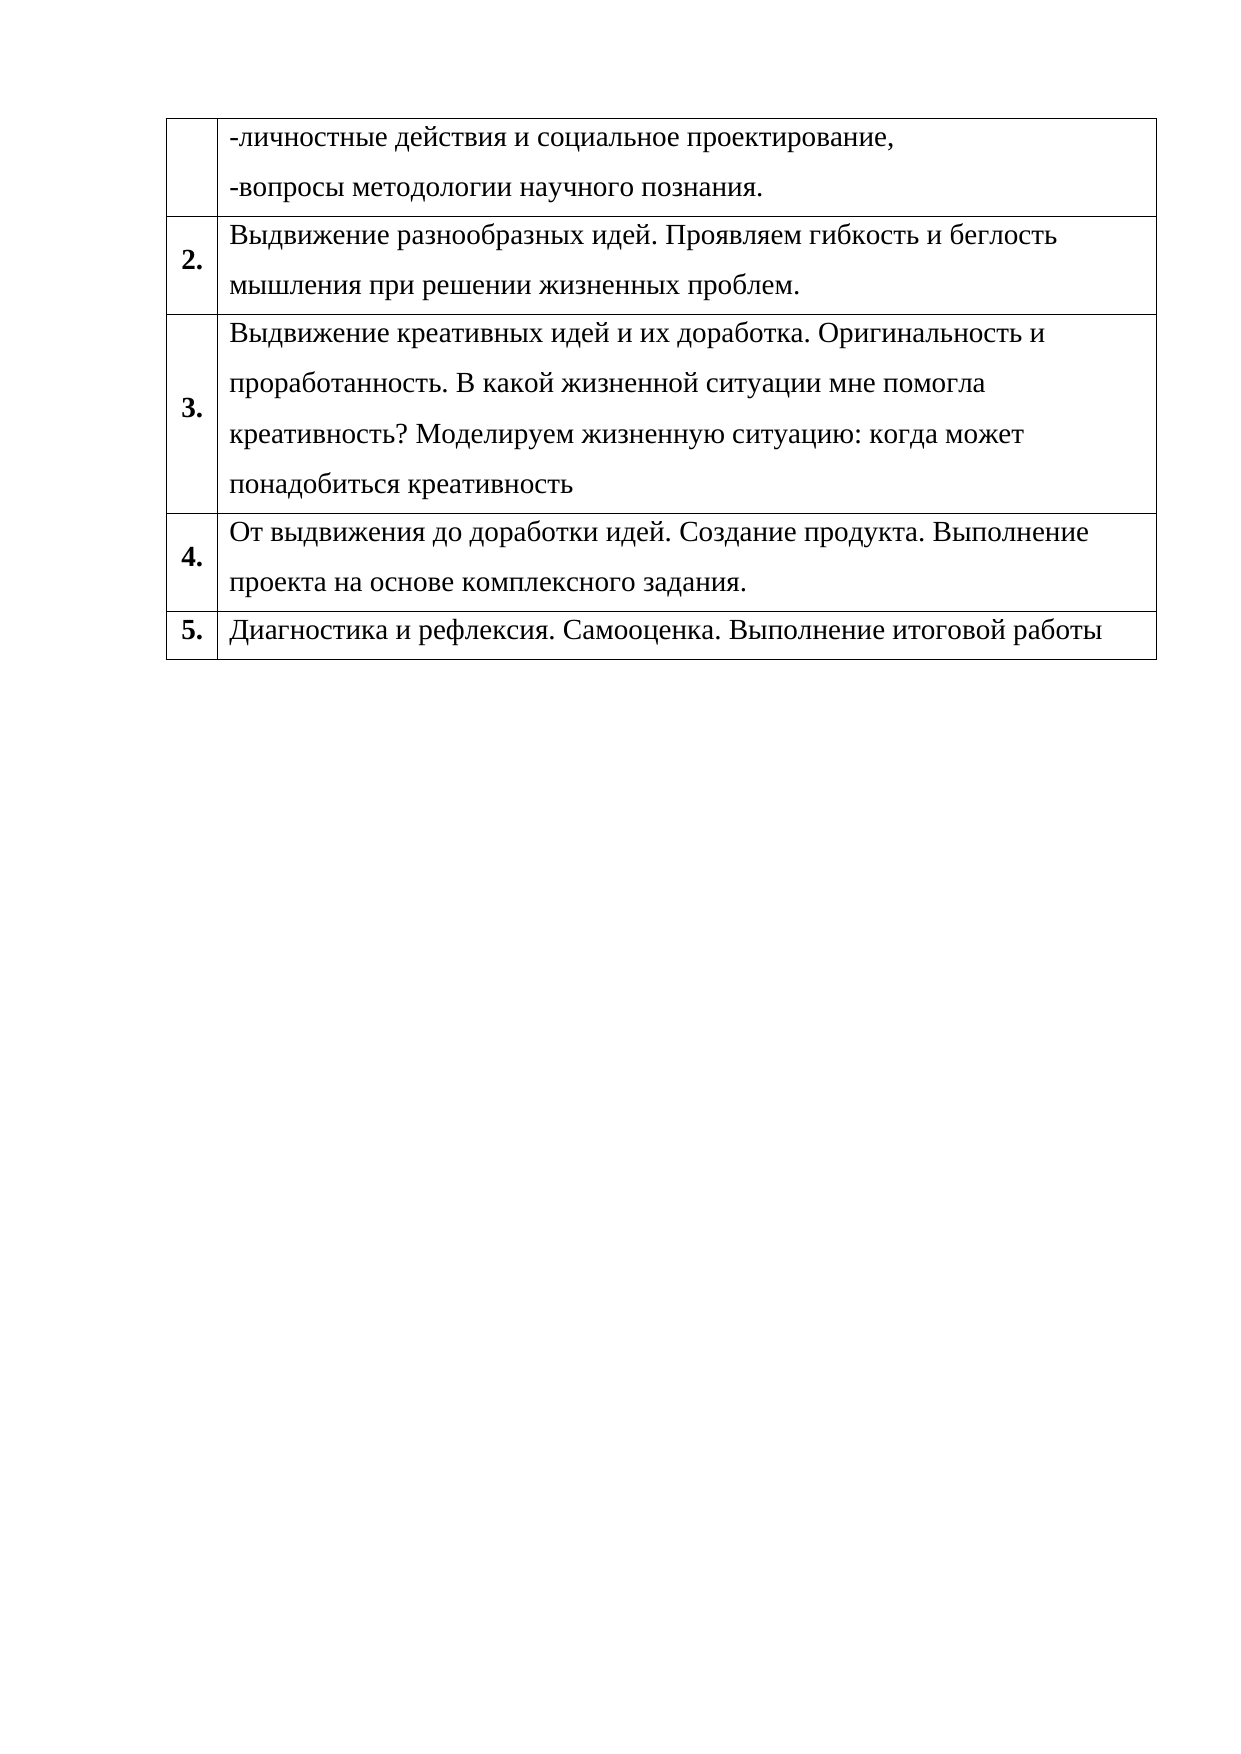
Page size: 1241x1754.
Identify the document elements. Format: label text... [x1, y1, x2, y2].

table_cell Выдвижение креативных идей и их доработка. Оригинальность и проработанность. В какой жизненной ситуации мне помогла креативность? Моделируем жизненную ситуацию: когда может понадобиться креативность [218, 315, 1156, 513]
table_cell От выдвижения до доработки идей. Создание продукта. Выполнение проекта на основе комплексного задания. [218, 514, 1156, 611]
table_cell 4. [167, 514, 217, 611]
table_cell Диагностика и рефлексия. Самооценка. Выполнение итоговой работы [218, 612, 1156, 658]
table_cell 2. [167, 217, 217, 314]
table_cell 5. [167, 612, 217, 658]
table_cell 3. [167, 315, 217, 513]
table_cell 1. [167, 119, 217, 216]
table_cell Выдвижение разнообразных идей. Проявляем гибкость и беглость мышления при решении жизненных проблем. [218, 217, 1156, 314]
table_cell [218, 119, 1156, 216]
